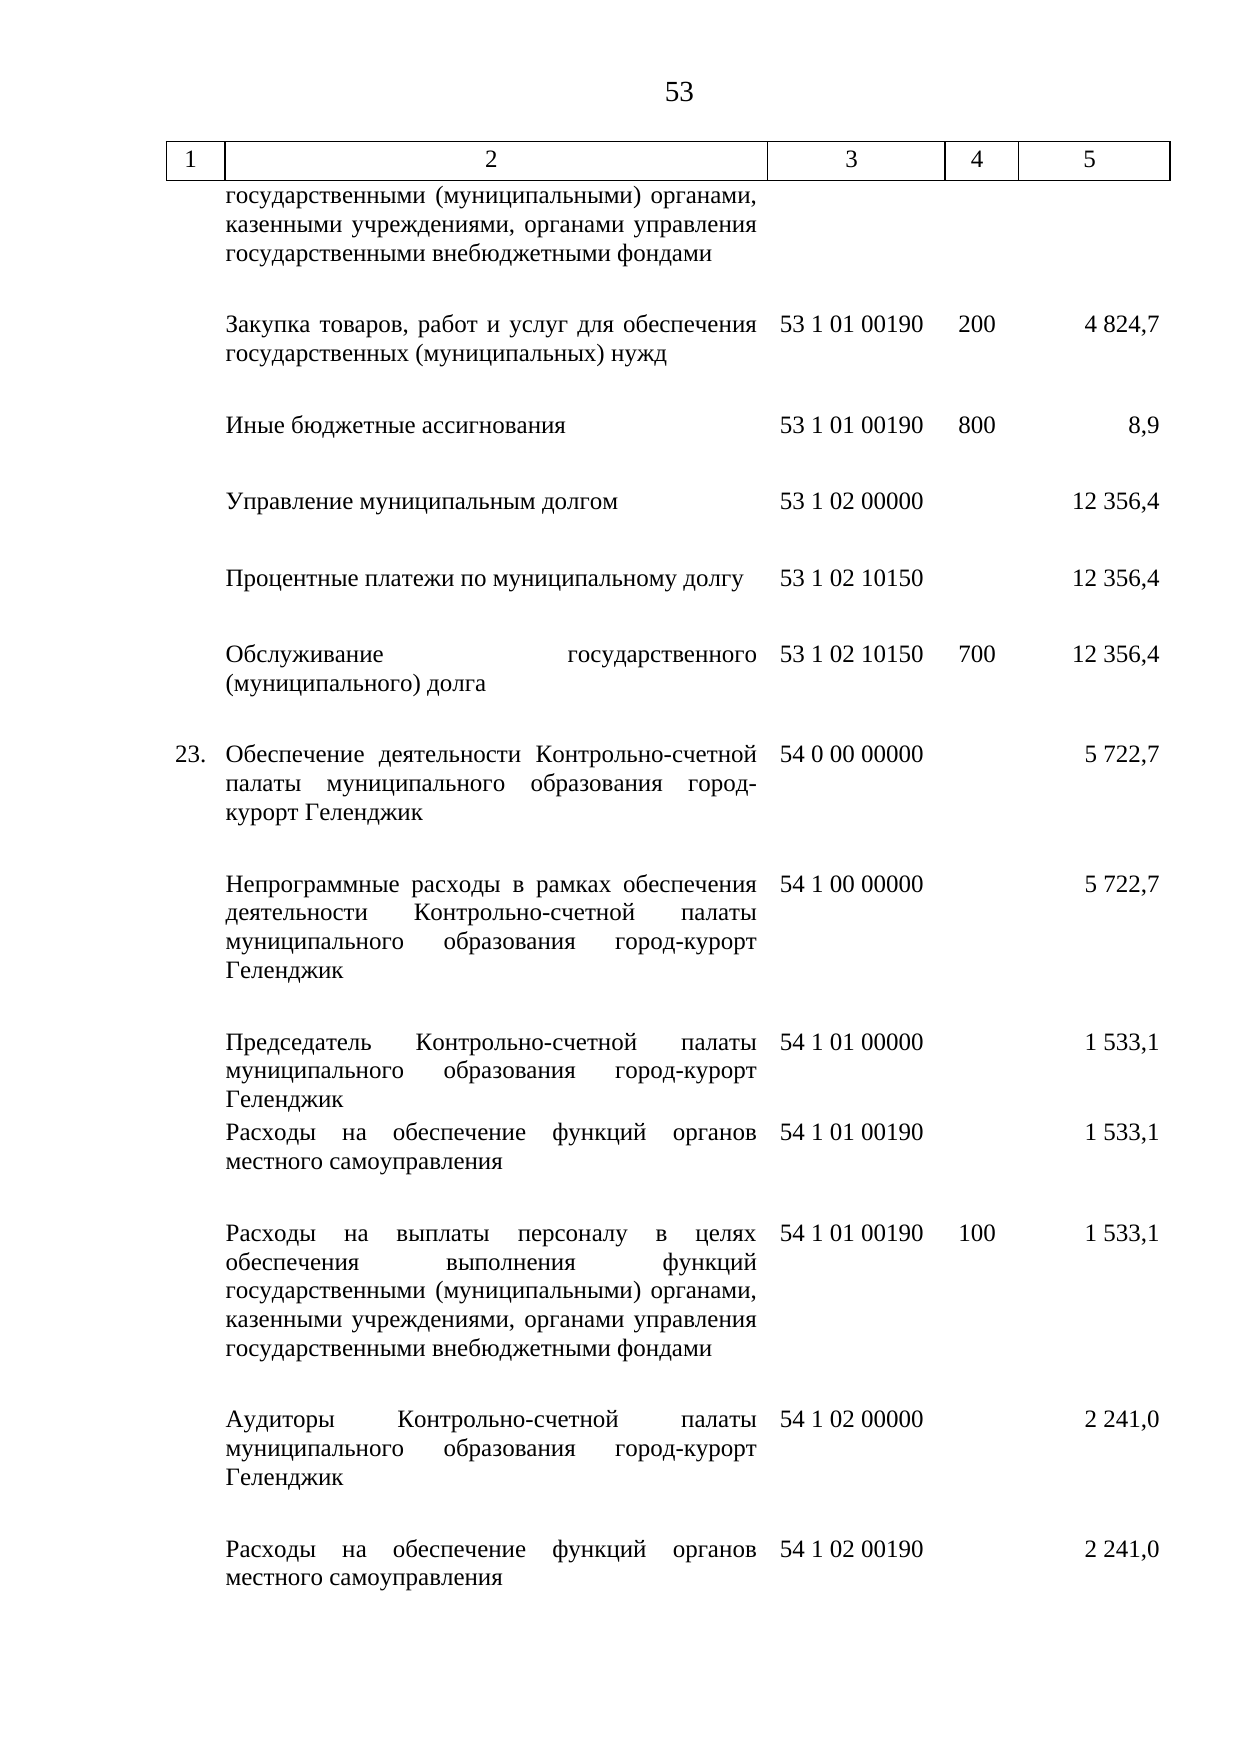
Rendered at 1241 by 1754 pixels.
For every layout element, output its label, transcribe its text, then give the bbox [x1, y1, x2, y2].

table_header 4 [946, 142, 1018, 180]
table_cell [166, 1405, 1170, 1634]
table_header 3 [768, 142, 944, 180]
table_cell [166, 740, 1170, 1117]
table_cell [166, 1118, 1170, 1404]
table_header 5 [1019, 142, 1169, 180]
table_header 2 [226, 142, 767, 180]
table_header 1 [167, 142, 224, 180]
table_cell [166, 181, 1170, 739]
